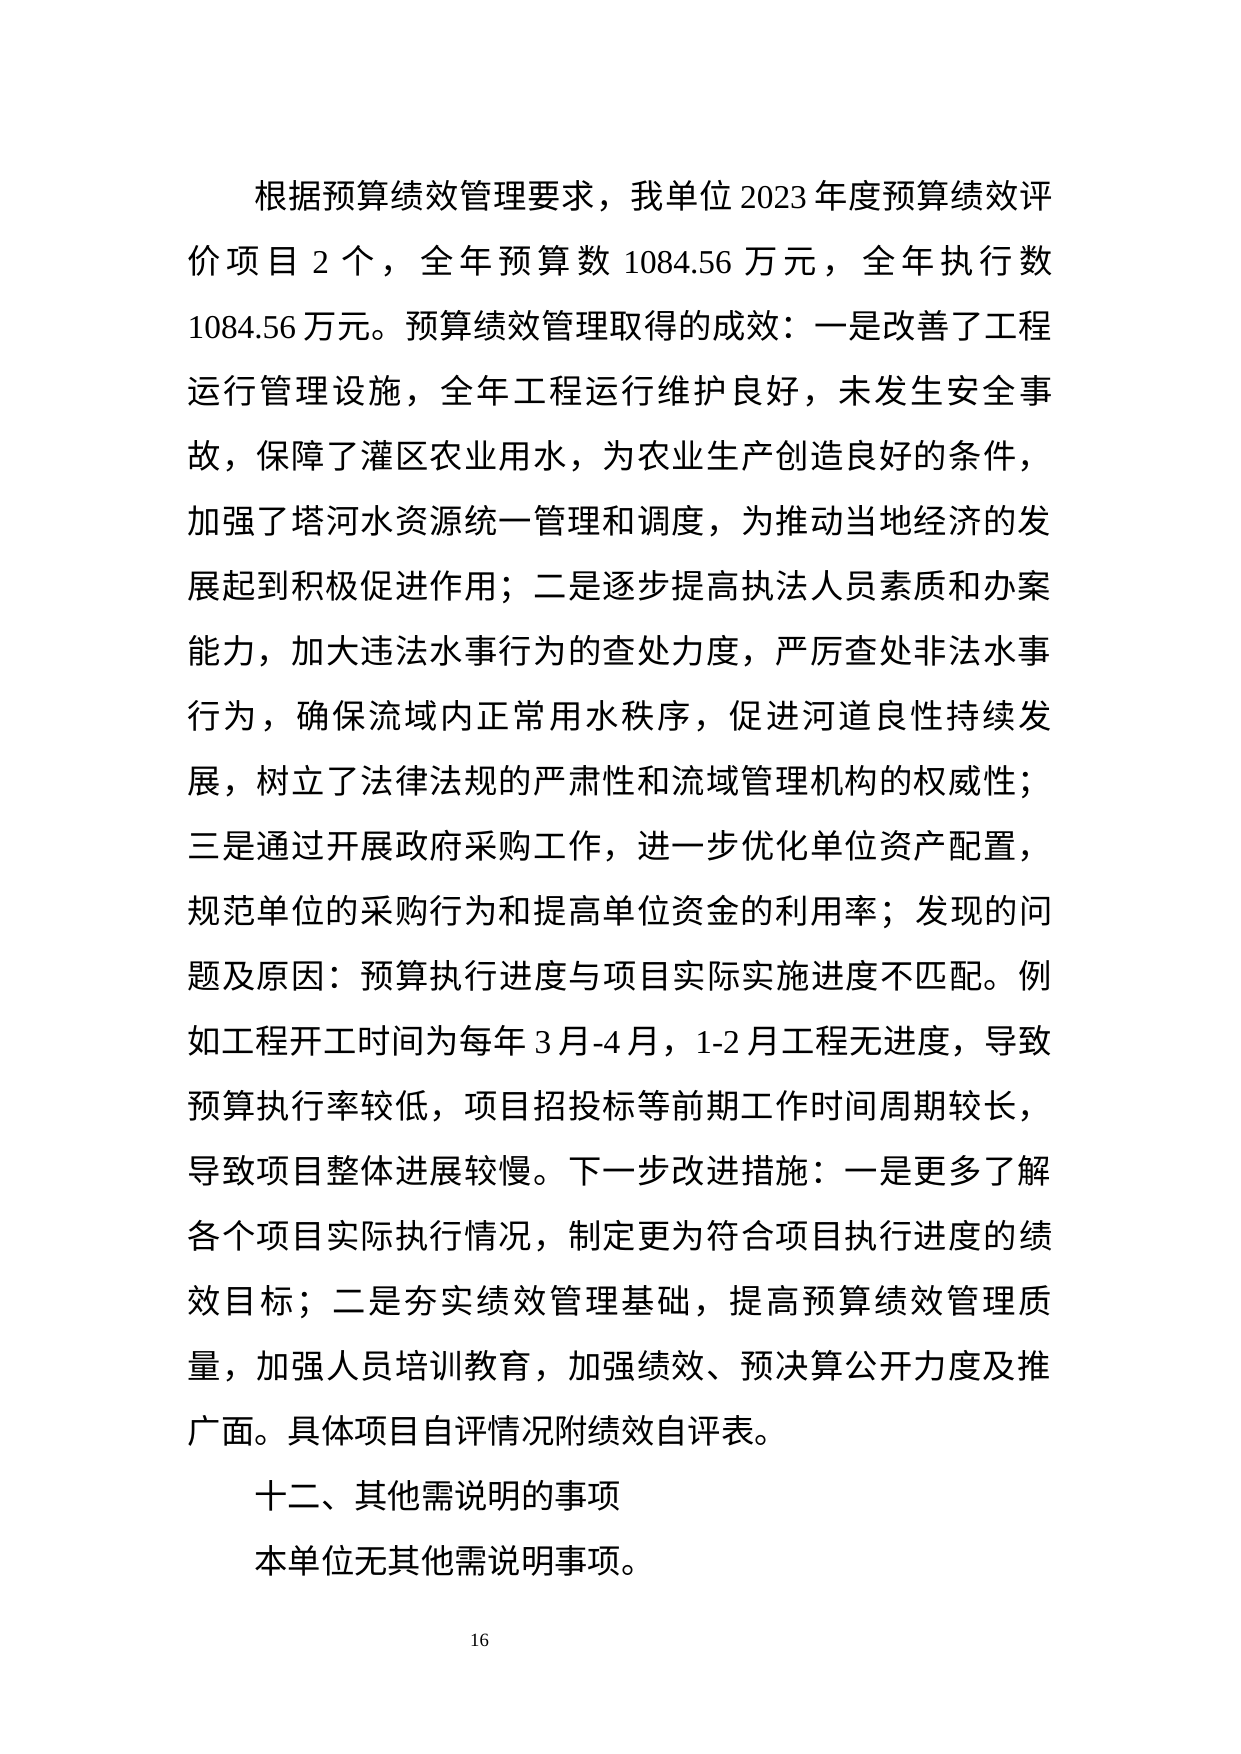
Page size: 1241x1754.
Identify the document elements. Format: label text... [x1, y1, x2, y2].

text 本单位无其他需说明事项。 [187, 1527, 1053, 1592]
text 十二、其他需说明的事项 [187, 1462, 1053, 1527]
text 根据预算绩效管理要求，我单位2023年度预算绩效评价项目2个，全年预算数1084.56万元，全年执行数1084.56万元。预算绩效管理取得的成效：一是改善了工程运行管理设施，全年工程运行维护良好，未发生安全事故，保障了灌区农业用水，为农业生产创造良好的条件，加强了塔河水资源统一管理和调度，为推动当地经济的发展起到积极促进作用；二是逐步提高执法人员素质和办案能力，加大违法水事行为的查处力度，严厉查处非法水事行为，确保流域内正常用水秩序，促进河道良性持续发展，树立了法律法规的严肃性和流域管理机构的权威性；三是通过开展政府采购工作，进一步优化单位资产配置，规范单位的采购行为和提高单位资金的利用率；发现的问题及原因：预算执行进度与项目实际实施进度不匹配。例如工程开工时间为每年3月-4月，1-2月工程无进度，导致预算执行率较低，项目招投标等前期工作时间周期较长，导致项目整体进展较慢。下一步改进措施：一是更多了解各个项目实际执行情况，制定更为符合项目执行进度的绩效目标；二是夯实绩效管理基础，提高预算绩效管理质量，加强人员培训教育，加强绩效、预决算公开力度及推广面。具体项目自评情况附绩效自评表。 [187, 162, 1053, 1462]
